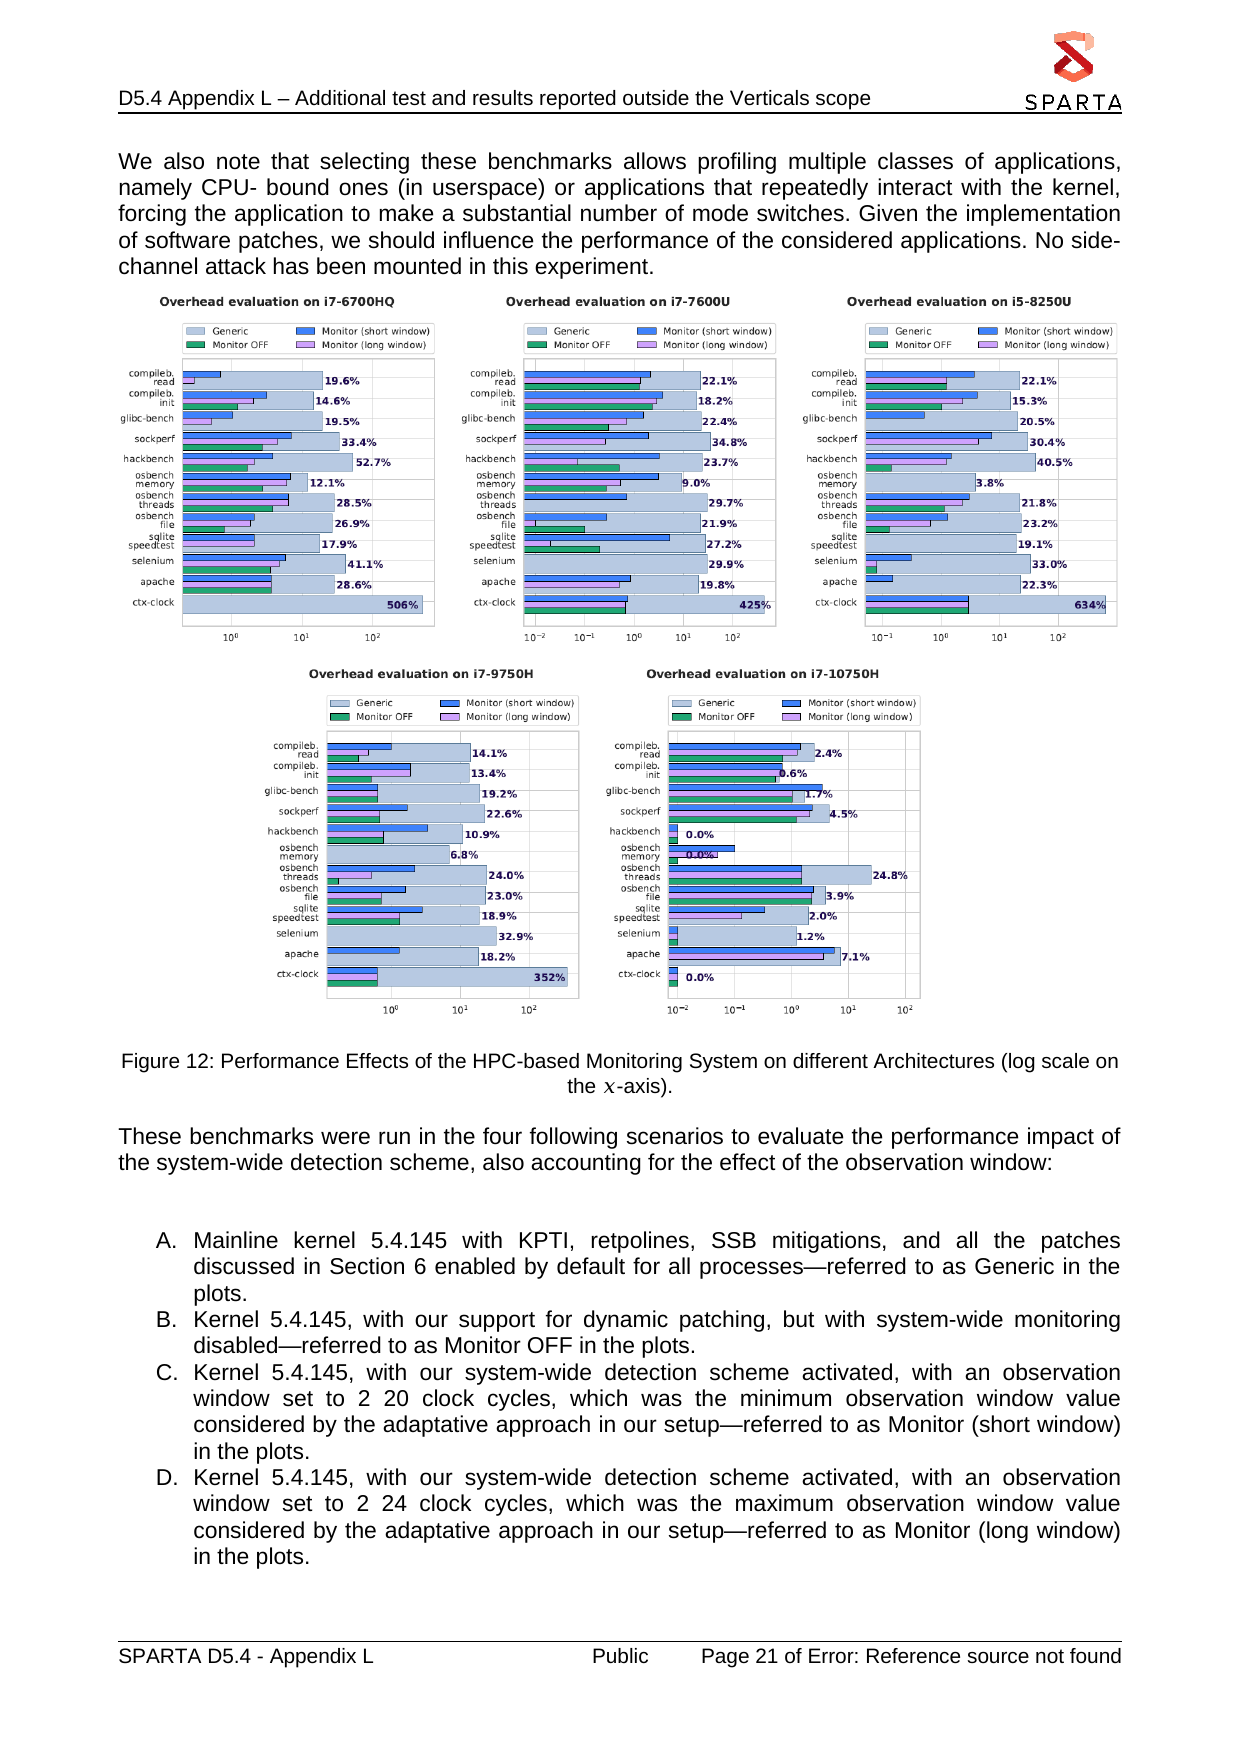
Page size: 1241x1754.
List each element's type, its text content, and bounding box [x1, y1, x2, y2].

picture [1025, 31, 1122, 110]
list Mainline kernel 5.4.145 with KPTI, retpolines, SSB mitigations, and all the patches discussed in Section 6 enabled by default for all processes—referred to as Generic in the plots. [156, 1227, 1122, 1306]
picture [118, 292, 1123, 1037]
list Kernel 5.4.145, with our system-wide detection scheme activated, with an observation window set to 2 20 clock cycles, which was the minimum observation window value considered by the adaptative approach in our setup—referred to as Monitor (short window) in the plots. [156, 1358, 1122, 1464]
text We also note that selecting these benchmarks allows profiling multiple classes of applications, namely CPU- bound ones (in userspace) or applications that repeatedly interact with the kernel, forcing the application to make a substantial number of mode switches. Given the implementation of software patches, we should influence the performance of the considered applications. No side-channel attack has been mounted in this experiment. [118, 148, 1122, 279]
list Kernel 5.4.145, with our support for dynamic patching, but with system-wide monitoring disabled—referred to as Monitor OFF in the plots. [156, 1306, 1122, 1358]
text Figure 12: Performance Effects of the HPC-based Monitoring System on different Architectures (log scale on the 𝑥-axis). [118, 1049, 1122, 1098]
text These benchmarks were run in the four following scenarios to evaluate the performance impact of the system-wide detection scheme, also accounting for the effect of the observation window: [118, 1123, 1122, 1175]
list Kernel 5.4.145, with our system-wide detection scheme activated, with an observation window set to 2 24 clock cycles, which was the maximum observation window value considered by the adaptative approach in our setup—referred to as Monitor (long window) in the plots. [156, 1464, 1122, 1569]
